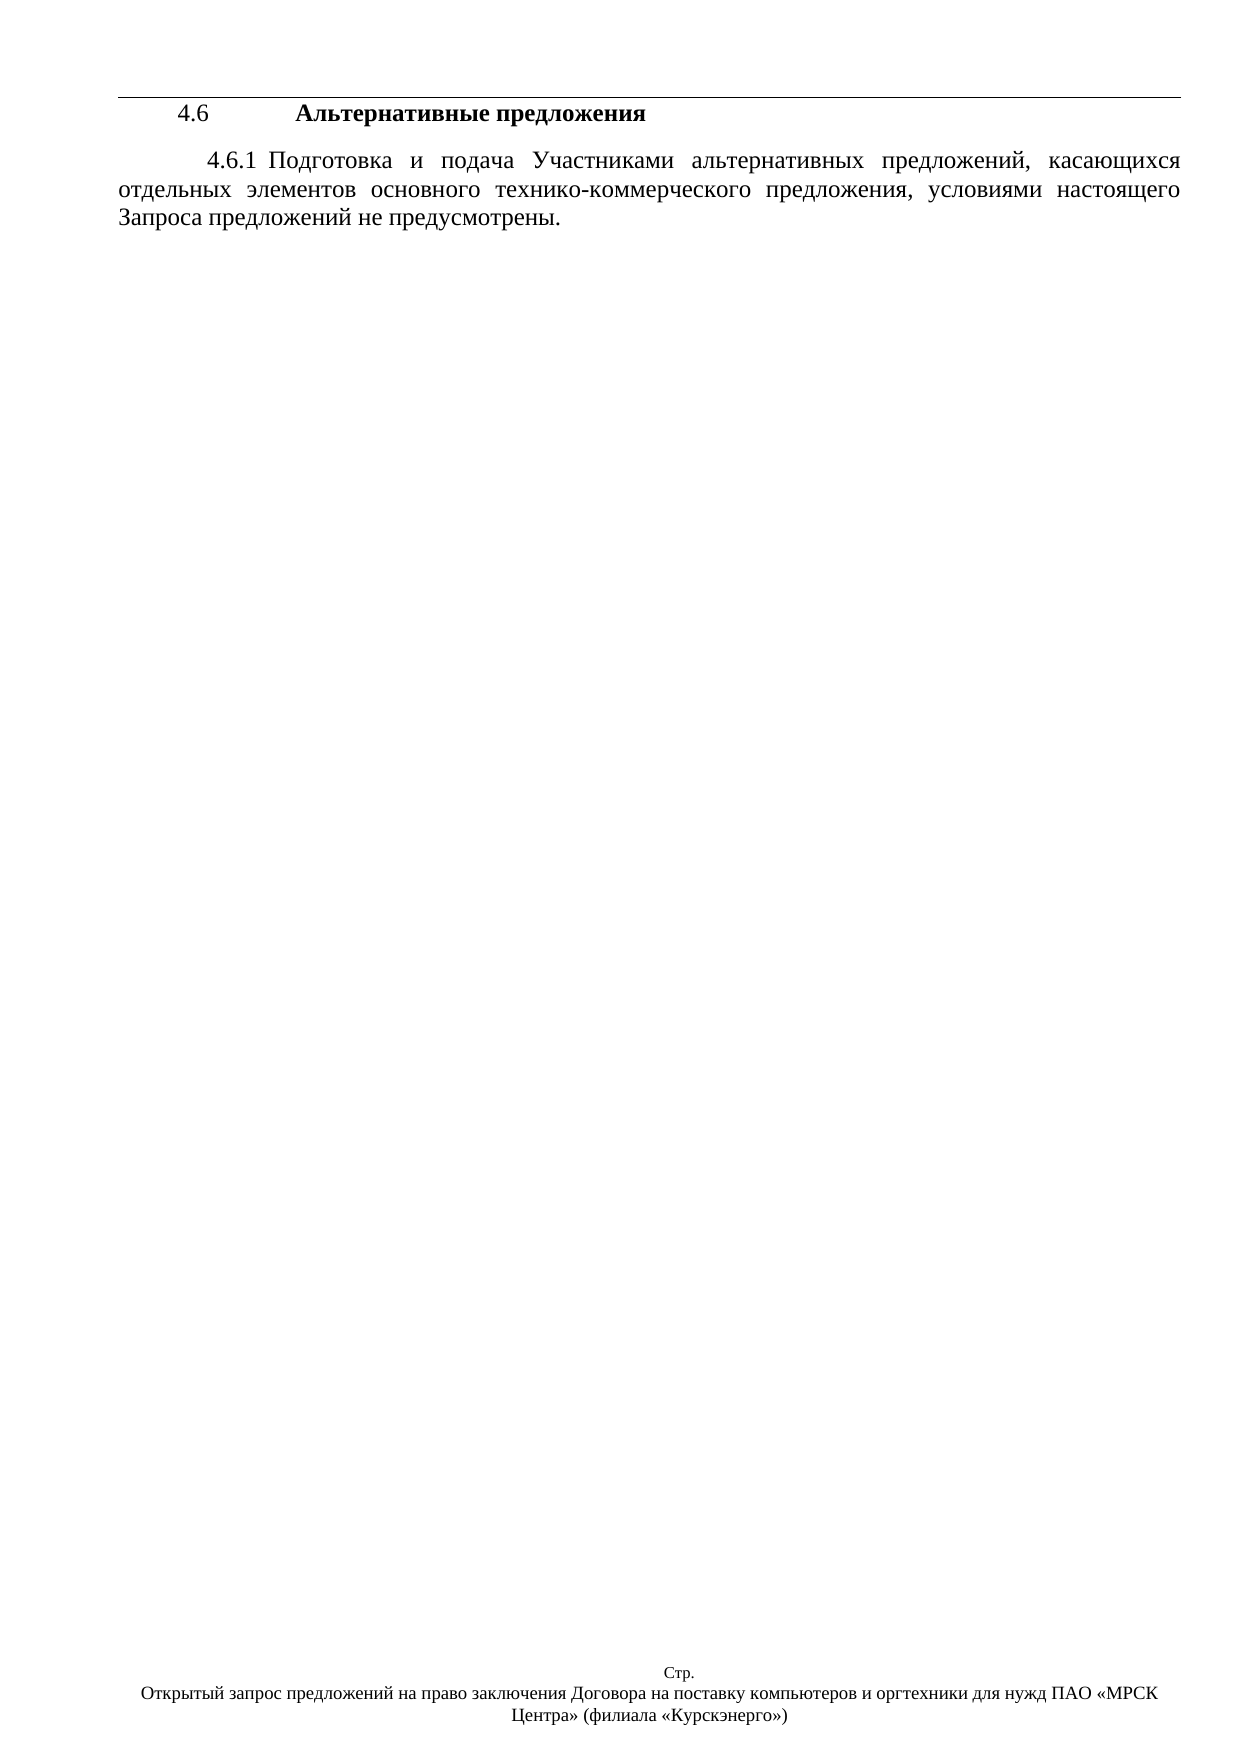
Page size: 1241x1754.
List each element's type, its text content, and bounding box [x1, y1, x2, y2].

subtitle Альтернативные предложения [177, 98, 1181, 127]
subtitle Подготовка и подача Участниками альтернативных предложений, касающихся отдельных элементов основного технико-коммерческого предложения, условиями настоящего Запроса предложений не предусмотрены. [118, 145, 1181, 231]
